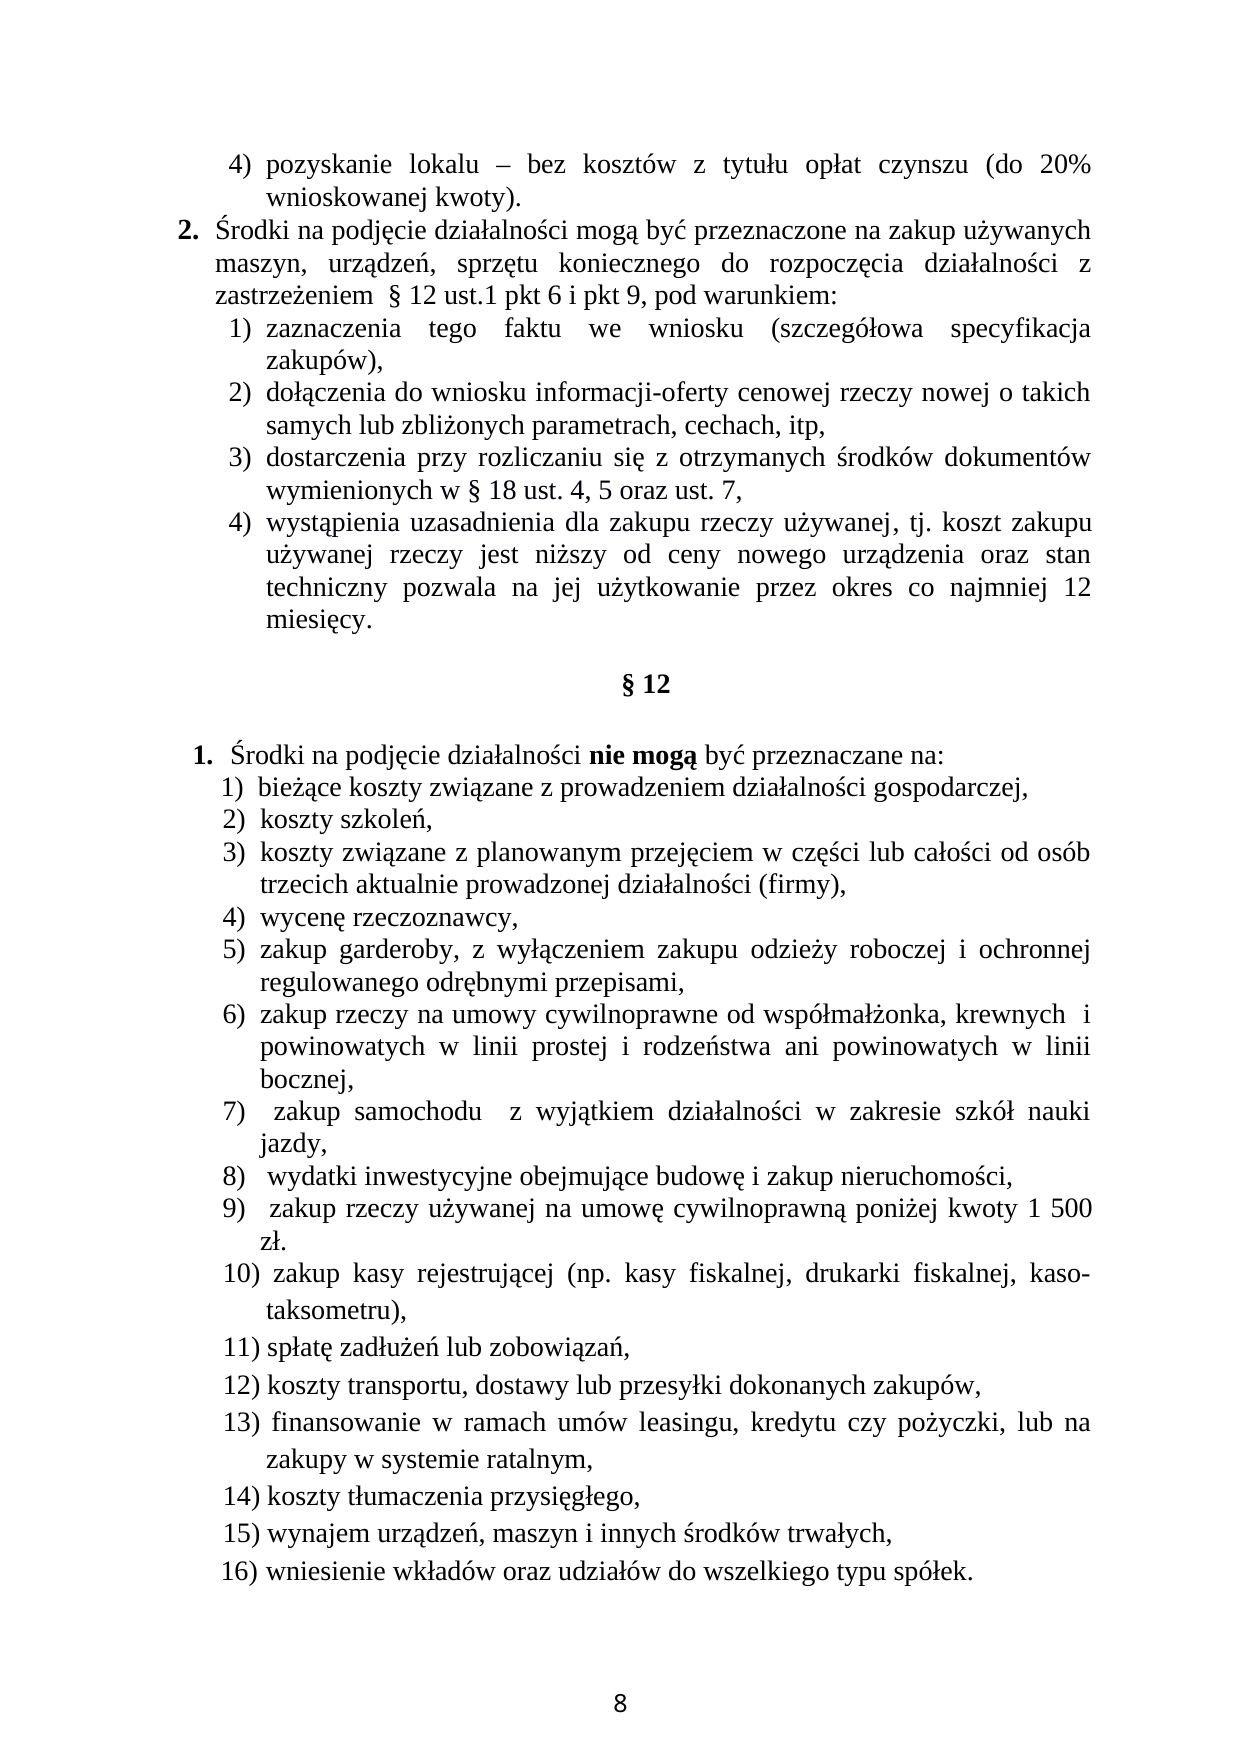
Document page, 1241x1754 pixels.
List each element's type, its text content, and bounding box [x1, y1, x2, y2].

list zakup rzeczy na umowy cywilnoprawne od współmałżonka, krewnych i powinowatych w linii prostej i rodzeństwa ani powinowatych w linii bocznej, [222, 997, 1093, 1094]
text 15) wynajem urządzeń, maszyn i innych środków trwałych, [223, 1516, 1093, 1549]
list koszty związane z planowanym przejęciem w części lub całości od osób trzecich aktualnie prowadzonej działalności (firmy), [222, 835, 1093, 900]
list zakup garderoby, z wyłączeniem zakupu odzieży roboczej i ochronnej regulowanego odrębnymi przepisami, [222, 932, 1093, 997]
text 11) spłatę zadłużeń lub zobowiązań, [223, 1331, 1093, 1363]
list koszty szkoleń, [222, 803, 1093, 835]
list pozyskanie lokalu – bez kosztów z tytułu opłat czynszu (do 20% wnioskowanej kwoty). [228, 148, 1093, 212]
list zaznaczenia tego faktu we wniosku (szczegółowa specyfikacja zakupów), [228, 311, 1093, 376]
text § 12 [148, 667, 1093, 699]
list Środki na podjęcie działalności nie mogą być przeznaczane na: [192, 738, 1093, 770]
text 10) zakup kasy rejestrującej (np. kasy fiskalnej, drukarki fiskalnej, kaso- taksometru), [223, 1256, 1093, 1326]
list Środki na podjęcie działalności mogą być przeznaczone na zakup używanych maszyn, urządzeń, sprzętu koniecznego do rozpoczęcia działalności z zastrzeżeniem § 12 ust.1 pkt 6 i pkt 9, pod warunkiem: [177, 212, 1093, 311]
list dołączenia do wniosku informacji-oferty cenowej rzeczy nowej o takich samych lub zbliżonych parametrach, cechach, itp, [228, 376, 1093, 440]
text 13) finansowanie w ramach umów leasingu, kredytu czy pożyczki, lub na zakupy w systemie ratalnym, [223, 1405, 1093, 1474]
list wystąpienia uzasadnienia dla zakupu rzeczy używanej, tj. koszt zakupu używanej rzeczy jest niższy od ceny nowego urządzenia oraz stan techniczny pozwala na jej użytkowanie przez okres co najmniej 12 miesięcy. [228, 505, 1093, 635]
list zakup samochodu z wyjątkiem działalności w zakresie szkół nauki jazdy, [222, 1094, 1093, 1159]
list zakup rzeczy używanej na umowę cywilnoprawną poniżej kwoty 1 500 zł. [222, 1191, 1093, 1256]
list wydatki inwestycyjne obejmujące budowę i zakup nieruchomości, [222, 1159, 1093, 1191]
text 1) bieżące koszty związane z prowadzeniem działalności gospodarczej, [192, 770, 1093, 803]
text 12) koszty transportu, dostawy lub przesyłki dokonanych zakupów, [223, 1368, 1093, 1400]
list dostarczenia przy rozliczaniu się z otrzymanych środków dokumentów wymienionych w § 18 ust. 4, 5 oraz ust. 7, [228, 440, 1093, 505]
list wycenę rzeczoznawcy, [222, 900, 1093, 932]
text 16) wniesienie wkładów oraz udziałów do wszelkiego typu spółek. [185, 1554, 1093, 1586]
text 14) koszty tłumaczenia przysięgłego, [223, 1479, 1093, 1512]
